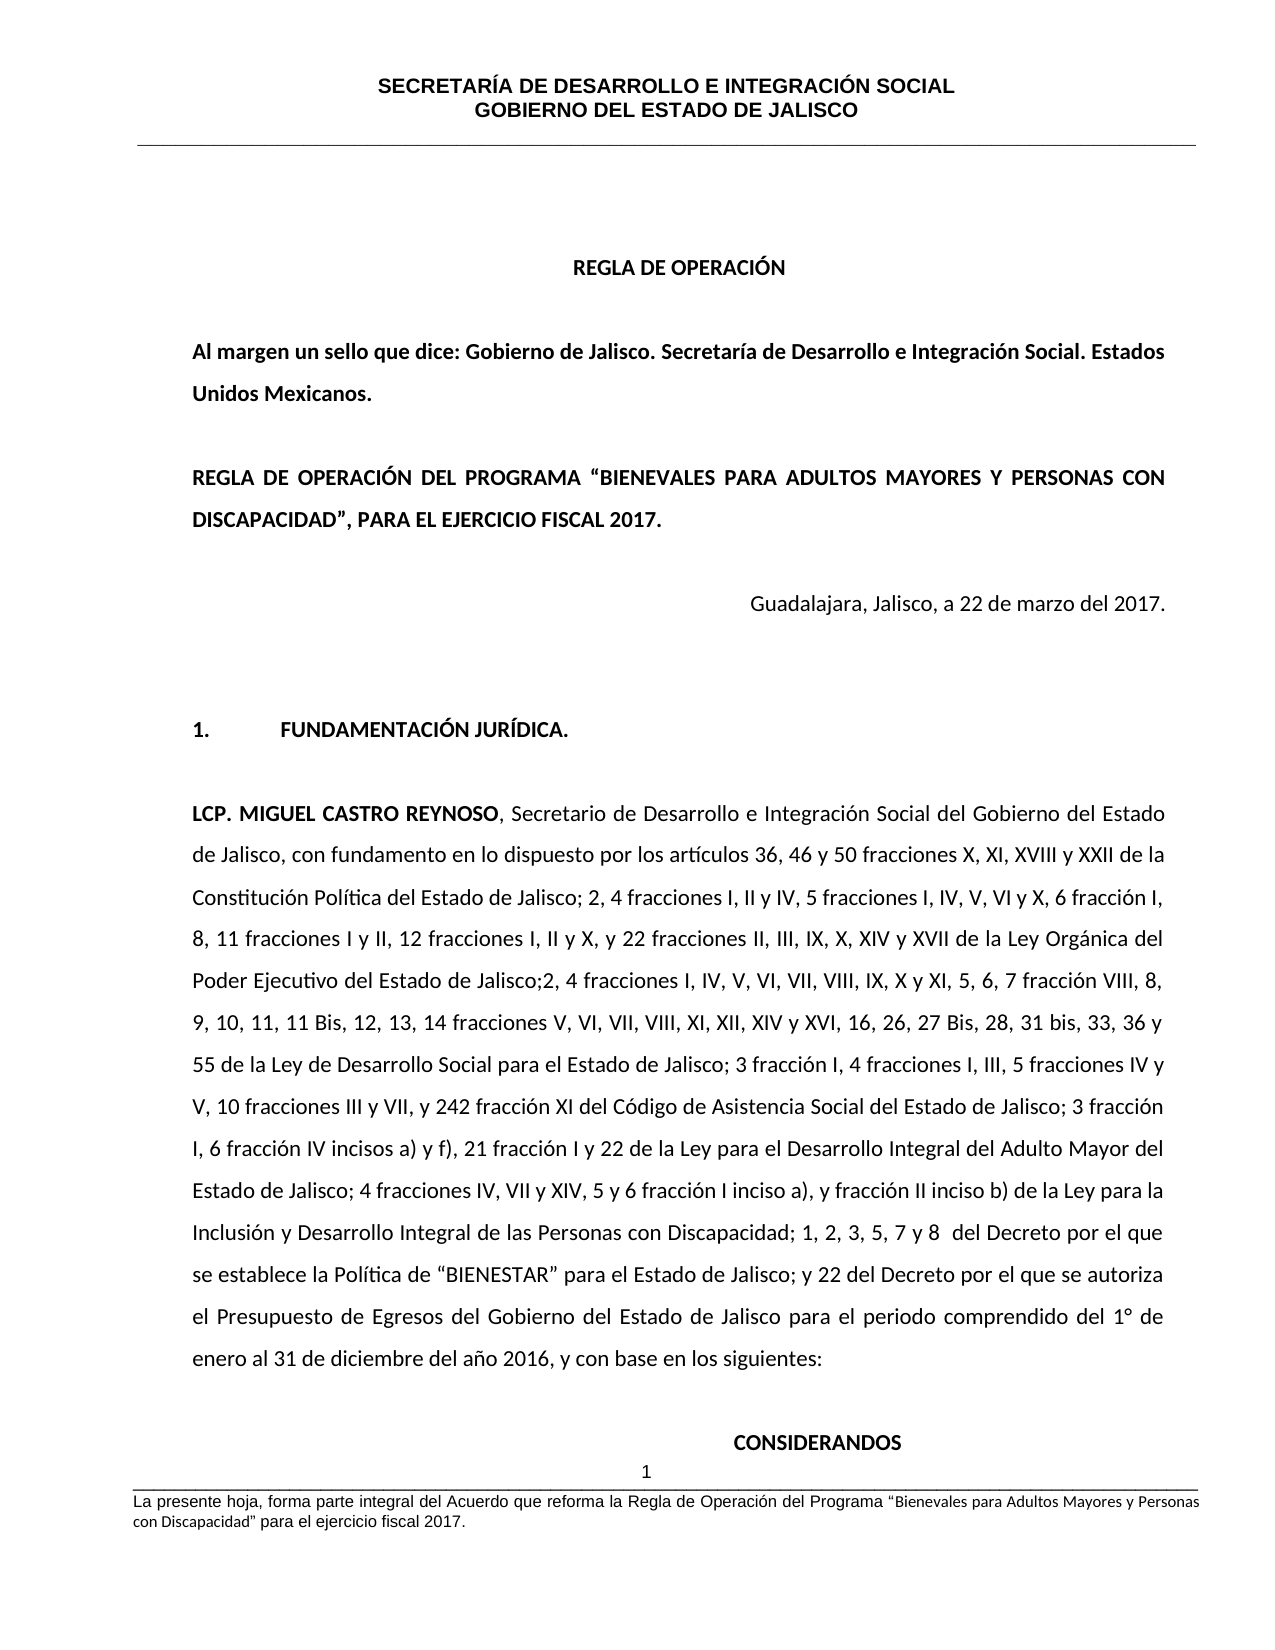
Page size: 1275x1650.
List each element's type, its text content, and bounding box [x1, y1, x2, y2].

text REGLA DE OPERACIÓN [192, 253, 1166, 281]
text REGLA DE OPERACIÓN DEL PROGRAMA “BIENEVALES PARA ADULTOS MAYORES Y PERSONAS CON DISCAPACIDAD”, PARA EL EJERCICIO FISCAL 2017. [192, 463, 1166, 533]
text Al margen un sello que dice: Gobierno de Jalisco. Secretaría de Desarrollo e Integración Social. Estados Unidos Mexicanos. [192, 337, 1166, 407]
text Guadalajara, Jalisco, a 22 de marzo del 2017. [192, 589, 1166, 617]
text LCP. MIGUEL CASTRO REYNOSO, Secretario de Desarrollo e Integración Social del Gobierno del Estado de Jalisco, con fundamento en lo dispuesto por los artículos 36, 46 y 50 fracciones X, XI, XVIII y XXII de la Constitución Política del Estado de Jalisco; 2, 4 fracciones I, II y IV, 5 fracciones I, IV, V, VI y X, 6 fracción I, 8, 11 fracciones I y II, 12 fracciones I, II y X, y 22 fracciones II, III, IX, X, XIV y XVII de la Ley Orgánica del Poder Ejecutivo del Estado de Jalisco;2, 4 fracciones I, IV, V, VI, VII, VIII, IX, X y XI, 5, 6, 7 fracción VIII, 8, 9, 10, 11, 11 Bis, 12, 13, 14 fracciones V, VI, VII, VIII, XI, XII, XIV y XVI, 16, 26, 27 Bis, 28, 31 bis, 33, 36 y 55 de la Ley de Desarrollo Social para el Estado de Jalisco; 3 fracción I, 4 fracciones I, III, 5 fracciones IV y V, 10 fracciones III y VII, y 242 fracción XI del Código de Asistencia Social del Estado de Jalisco; 3 fracción I, 6 fracción IV incisos a) y f), 21 fracción I y 22 de la Ley para el Desarrollo Integral del Adulto Mayor del Estado de Jalisco; 4 fracciones IV, VII y XIV, 5 y 6 fracción I inciso a), y fracción II inciso b) de la Ley para la Inclusión y Desarrollo Integral de las Personas con Discapacidad; 1, 2, 3, 5, 7 y 8 del Decreto por el que se establece la Política de “BIENESTAR” para el Estado de Jalisco; y 22 del Decreto por el que se autoriza el Presupuesto de Egresos del Gobierno del Estado de Jalisco para el periodo comprendido del 1° de enero al 31 de diciembre del año 2016, y con base en los siguientes: [192, 799, 1166, 1372]
text CONSIDERANDOS [192, 1428, 1166, 1456]
list FUNDAMENTACIÓN JURÍDICA. [192, 715, 1166, 743]
